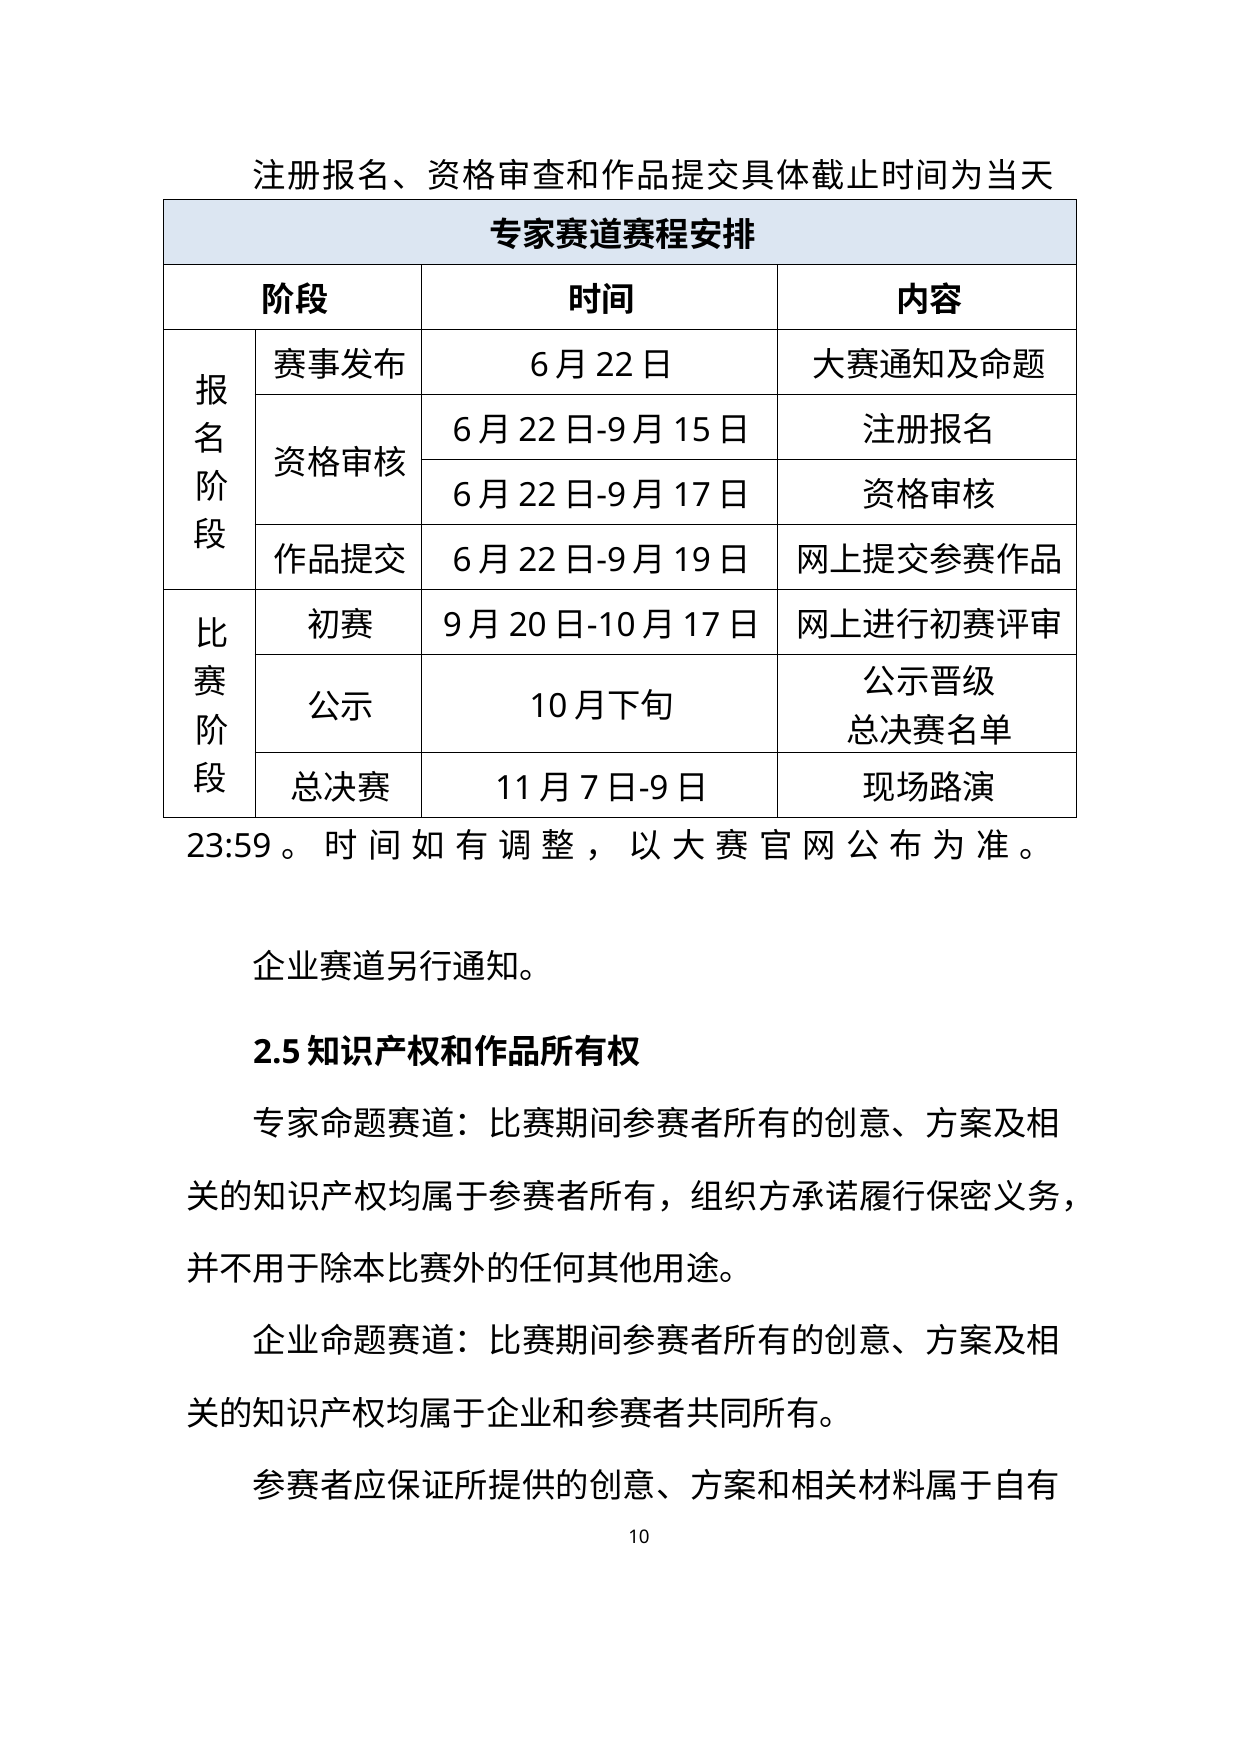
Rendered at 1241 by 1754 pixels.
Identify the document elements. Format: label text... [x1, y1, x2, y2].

table_cell 11月7日-9日 [422, 753, 777, 817]
table_cell 总决赛 [256, 753, 421, 817]
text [186, 1458, 1061, 1507]
table_cell 报名 阶段 [164, 330, 255, 589]
table_cell 时间 [422, 265, 777, 329]
table_cell 6月22日 [422, 330, 777, 394]
table_cell 阶段 [164, 265, 421, 329]
table_cell 大赛通知及命题 [778, 330, 1076, 394]
table_header 专家赛道赛程安排 [164, 200, 1076, 264]
table_cell 作品提交 [256, 525, 421, 589]
text 注册报名、资格审查和作品提交具体截止时间为当天23:59。时间如有调整，以大赛官网公布为准。 [186, 818, 1054, 912]
text 注册报名、资格审查和作品提交具体截止时间为当天23:59。时间如有调整，以大赛官网公布为准。 [186, 149, 1054, 199]
text 专家命题赛道：比赛期间参赛者所有的创意、方案及相关的知识产权均属于参赛者所有，组织方承诺履行保密义务，并不用于除本比赛外的任何其他用途。 [186, 1097, 1061, 1290]
table_cell 网上提交参赛作品 [778, 525, 1076, 589]
table_cell 公示晋级 总决赛名单 [778, 655, 1076, 752]
table_cell 6月22日-9月15日 [422, 395, 777, 459]
text 2.5知识产权和作品所有权 [186, 1024, 1054, 1073]
table_cell 初赛 [256, 590, 421, 654]
text 企业命题赛道：比赛期间参赛者所有的创意、方案及相关的知识产权均属于企业和参赛者共同所有。 [186, 1314, 1061, 1434]
table_cell 资格审核 [256, 395, 421, 524]
table_cell 注册报名 [778, 395, 1076, 459]
table_cell 公示 [256, 655, 421, 752]
table_cell 赛事发布 [256, 330, 421, 394]
table_cell 资格审核 [778, 460, 1076, 524]
table_cell 内容 [778, 265, 1076, 329]
table_cell 现场路演 [778, 753, 1076, 817]
table_cell 比赛 阶段 [164, 590, 255, 817]
table_cell 10月下旬 [422, 655, 777, 752]
table_cell 6月22日-9月19日 [422, 525, 777, 589]
table_cell 6月22日-9月17日 [422, 460, 777, 524]
table_cell 网上进行初赛评审 [778, 590, 1076, 654]
text 企业赛道另行通知。 [186, 940, 1054, 988]
table_cell 9月20日-10月17日 [422, 590, 777, 654]
